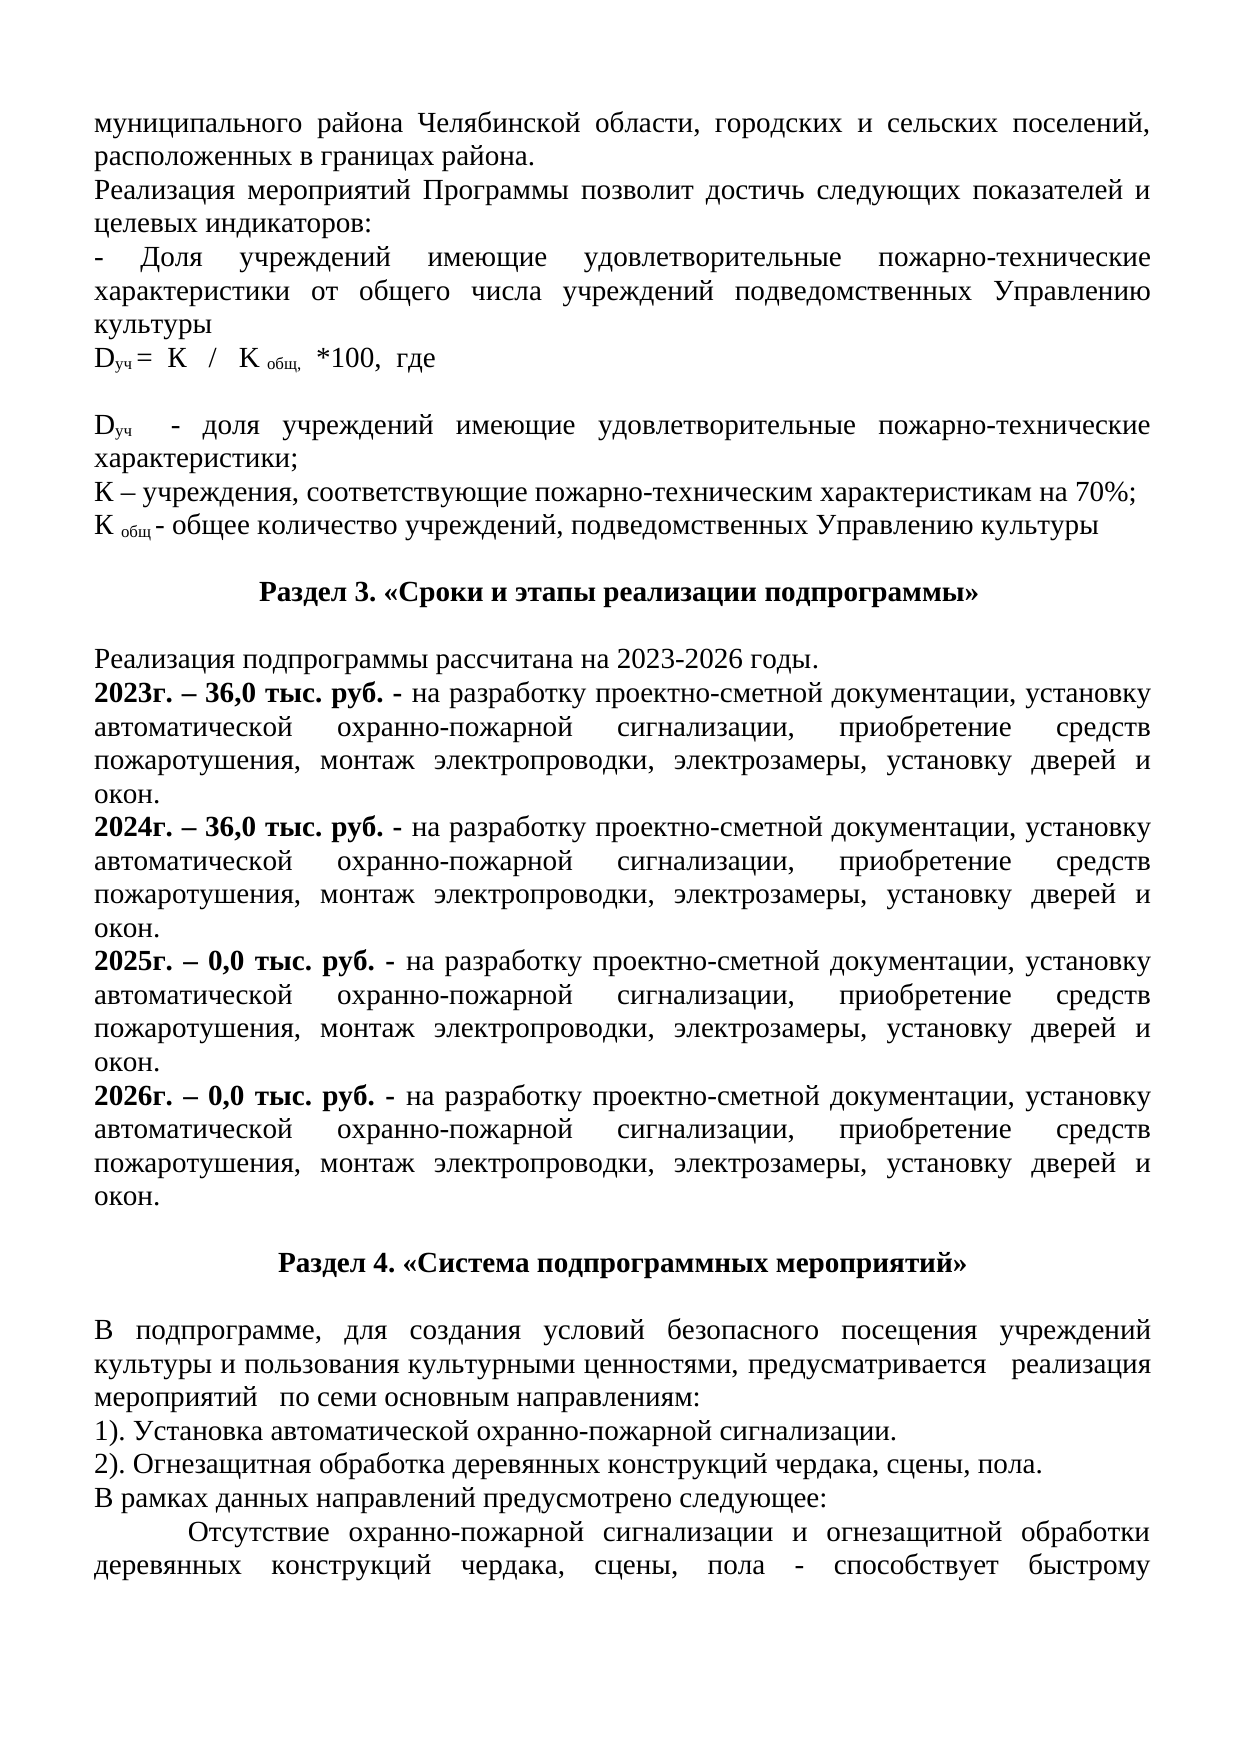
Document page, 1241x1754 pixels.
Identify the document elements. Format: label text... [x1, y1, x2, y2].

text 2026г. – 0,0 тыс. руб. - на разработку проектно-сметной документации, установку автоматической охранно-пожарной сигнализации, приобретение средств пожаротушения, монтаж электропроводки, электрозамеры, установку дверей и окон. [94, 1078, 1152, 1212]
text 2). Огнезащитная обработка деревянных конструкций чердака, сцены, пола. [94, 1447, 1152, 1480]
text К общ - общее количество учреждений, подведомственных Управлению культуры [94, 507, 1152, 541]
text К – учреждения, соответствующие пожарно-техническим характеристикам на 70%; [94, 474, 1152, 507]
text Dуч = К / K общ, *100, где [94, 340, 1152, 373]
text В подпрограмме, для создания условий безопасного посещения учреждений культуры и пользования культурными ценностями, предусматривается реализация мероприятий по семи основным направлениям: [94, 1312, 1152, 1413]
text 2023г. – 36,0 тыс. руб. - на разработку проектно-сметной документации, установку автоматической охранно-пожарной сигнализации, приобретение средств пожаротушения, монтаж электропроводки, электрозамеры, установку дверей и окон. [94, 675, 1152, 809]
text Реализация подпрограммы рассчитана на 2023-2026 годы. [94, 642, 1152, 675]
text 1). Установка автоматической охранно-пожарной сигнализации. [94, 1413, 1152, 1447]
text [94, 105, 1152, 172]
text - Доля учреждений имеющие удовлетворительные пожарно-технические характеристики от общего числа учреждений подведомственных Управлению культуры [94, 239, 1152, 340]
text Раздел 4. «Система подпрограммных мероприятий» [94, 1245, 1152, 1279]
text Реализация мероприятий Программы позволит достичь следующих показателей и целевых индикаторов: [94, 172, 1152, 239]
text 2024г. – 36,0 тыс. руб. - на разработку проектно-сметной документации, установку автоматической охранно-пожарной сигнализации, приобретение средств пожаротушения, монтаж электропроводки, электрозамеры, установку дверей и окон. [94, 809, 1152, 943]
text Dуч - доля учреждений имеющие удовлетворительные пожарно-технические характеристики; [94, 407, 1152, 474]
text 2025г. – 0,0 тыс. руб. - на разработку проектно-сметной документации, установку автоматической охранно-пожарной сигнализации, приобретение средств пожаротушения, монтаж электропроводки, электрозамеры, установку дверей и окон. [94, 943, 1152, 1078]
text В рамках данных направлений предусмотрено следующее: [94, 1480, 1152, 1514]
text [94, 1514, 1152, 1581]
text Раздел 3. «Сроки и этапы реализации подпрограммы» [94, 574, 1152, 608]
